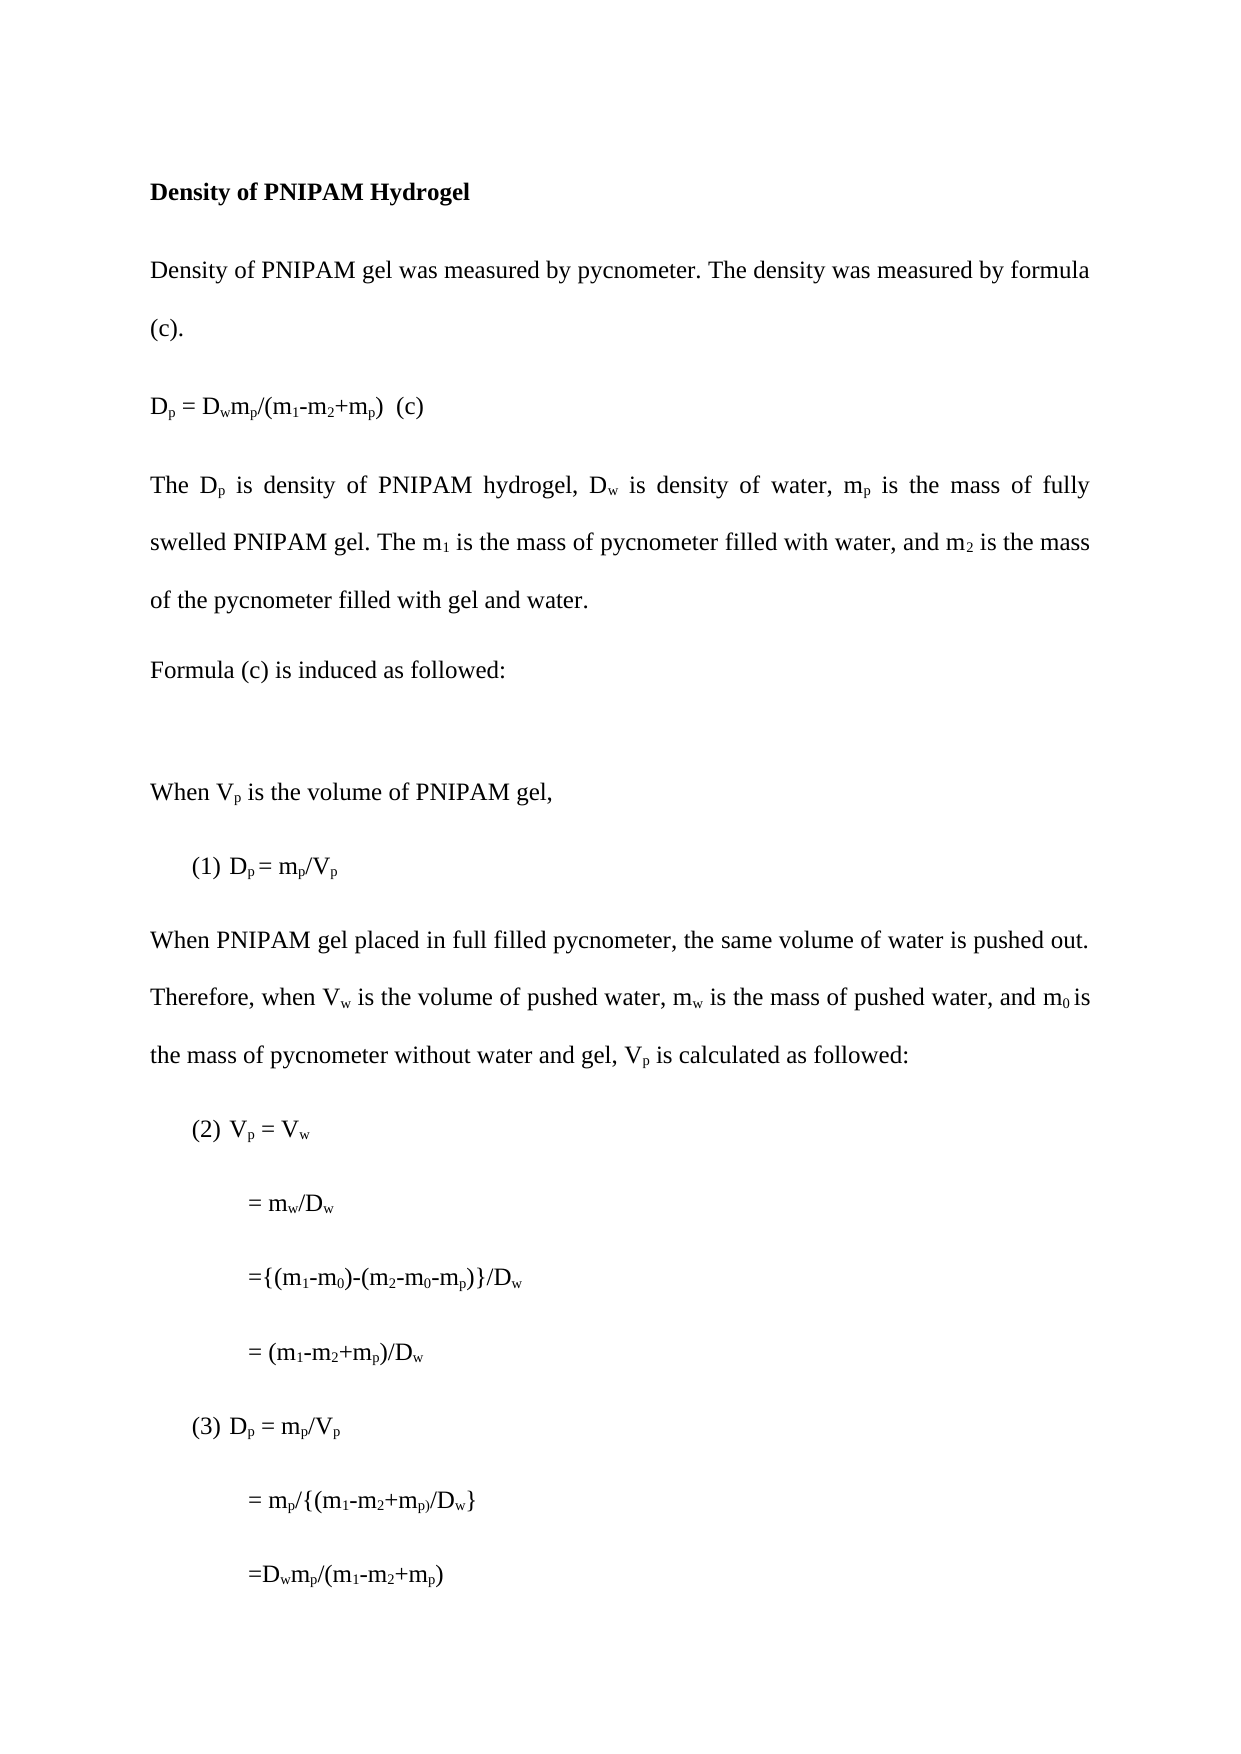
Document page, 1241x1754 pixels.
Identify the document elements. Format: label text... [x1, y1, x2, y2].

list = mp/{(m1-m2+mp)/Dw} [229, 1485, 1090, 1514]
list Dp = mp/Vp [192, 1411, 1090, 1439]
list = (m1-m2+mp)/Dw [229, 1337, 1090, 1365]
text Density of PNIPAM Hydrogel [150, 177, 1090, 206]
text Formula (c) is induced as followed: [150, 655, 1090, 683]
text When Vp is the volume of PNIPAM gel, [150, 777, 1090, 805]
list =Dwmp/(m1-m2+mp) [229, 1559, 1090, 1588]
list Vp = Vw [192, 1114, 1090, 1143]
list ={(m1-m0)-(m2-m0-mp)}/Dw [229, 1262, 1090, 1291]
text The Dp is density of PNIPAM hydrogel, Dw is density of water, mp is the mass of fully swelled PNIPAM gel. The m1 is the mass of pycnometer filled with water, and m2 is the mass of the pycnometer filled with gel and water. [150, 470, 1090, 613]
text When PNIPAM gel placed in full filled pycnometer, the same volume of water is pushed out. Therefore, when Vw is the volume of pushed water, mw is the mass of pushed water, and m0 is the mass of pycnometer without water and gel, Vp is calculated as followed: [150, 925, 1090, 1069]
text Dp = Dwmp/(m1-m2+mp) (c) [150, 391, 1090, 420]
text Density of PNIPAM gel was measured by pycnometer. The density was measured by formula (c). [150, 256, 1090, 342]
list = mw/Dw [229, 1188, 1090, 1217]
list Dp = mp/Vp [192, 851, 1090, 879]
